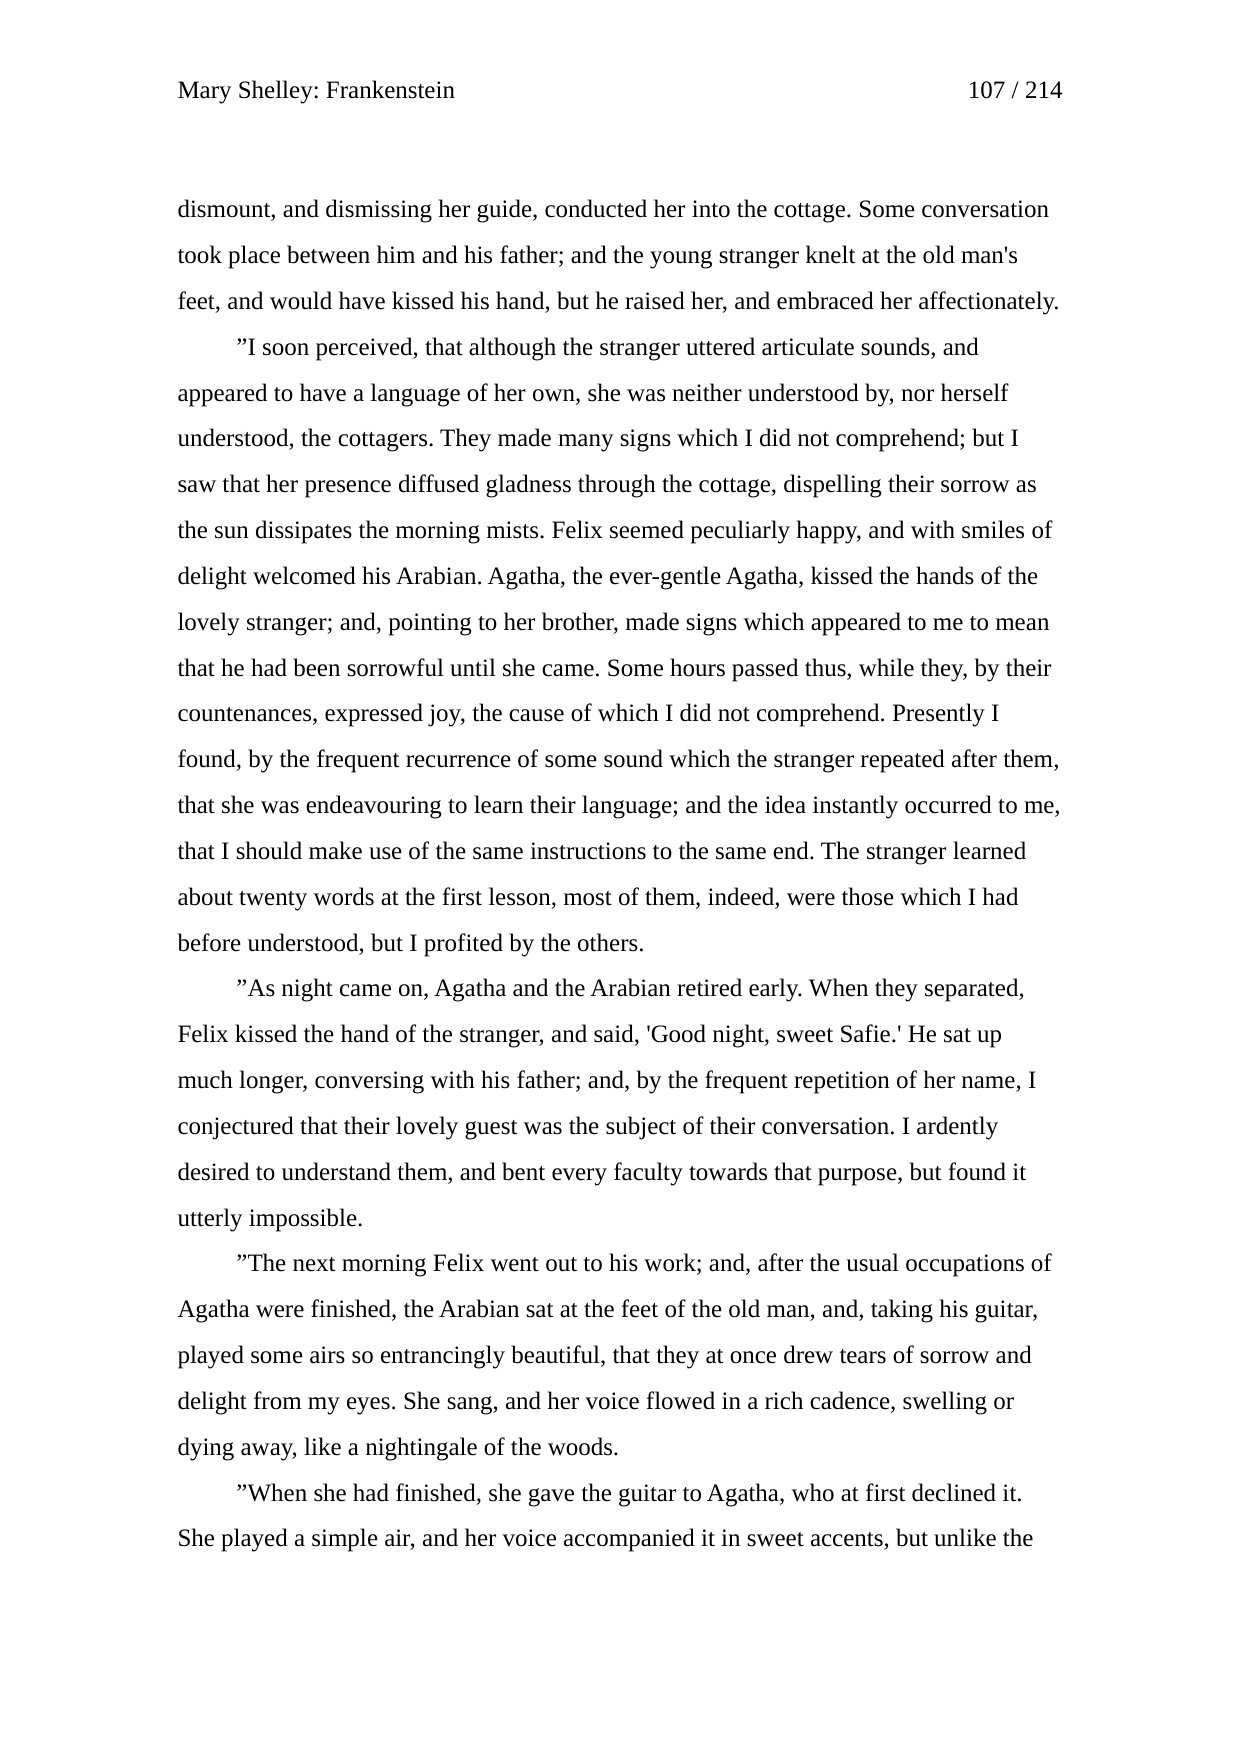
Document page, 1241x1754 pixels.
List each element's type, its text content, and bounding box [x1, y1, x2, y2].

text ”As night came on, Agatha and the Arabian retired early. When they separated, Felix kissed the hand of the stranger, and said, 'Good night, sweet Safie.' He sat up much longer, conversing with his father; and, by the frequent repetition of her name, I conjectured that their lovely guest was the subject of their conversation. I ardently desired to understand them, and bent every faculty towards that purpose, but found it utterly impossible. [177, 956, 1063, 1231]
text ”The next morning Felix went out to his work; and, after the usual occupations of Agatha were finished, the Arabian sat at the feet of the old man, and, taking his guitar, played some airs so entrancingly beautiful, that they at once drew tears of sorrow and delight from my eyes. She sang, and her voice flowed in a rich cadence, swelling or dying away, like a nightingale of the woods. [177, 1231, 1063, 1461]
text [177, 177, 1063, 315]
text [177, 1461, 1063, 1552]
text ”I soon perceived, that although the stranger uttered articulate sounds, and appeared to have a language of her own, she was neither understood by, nor herself understood, the cottagers. They made many signs which I did not comprehend; but I saw that her presence diffused gladness through the cottage, dispelling their sorrow as the sun dissipates the morning mists. Felix seemed peculiarly happy, and with smiles of delight welcomed his Arabian. Agatha, the ever-gentle Agatha, kissed the hands of the lovely stranger; and, pointing to her brother, made signs which appeared to me to mean that he had been sorrowful until she came. Some hours passed thus, while they, by their countenances, expressed joy, the cause of which I did not comprehend. Presently I found, by the frequent recurrence of some sound which the stranger repeated after them, that she was endeavouring to learn their language; and the idea instantly occurred to me, that I should make use of the same instructions to the same end. The stranger learned about twenty words at the first lesson, most of them, indeed, were those which I had before understood, but I profited by the others. [177, 315, 1063, 956]
